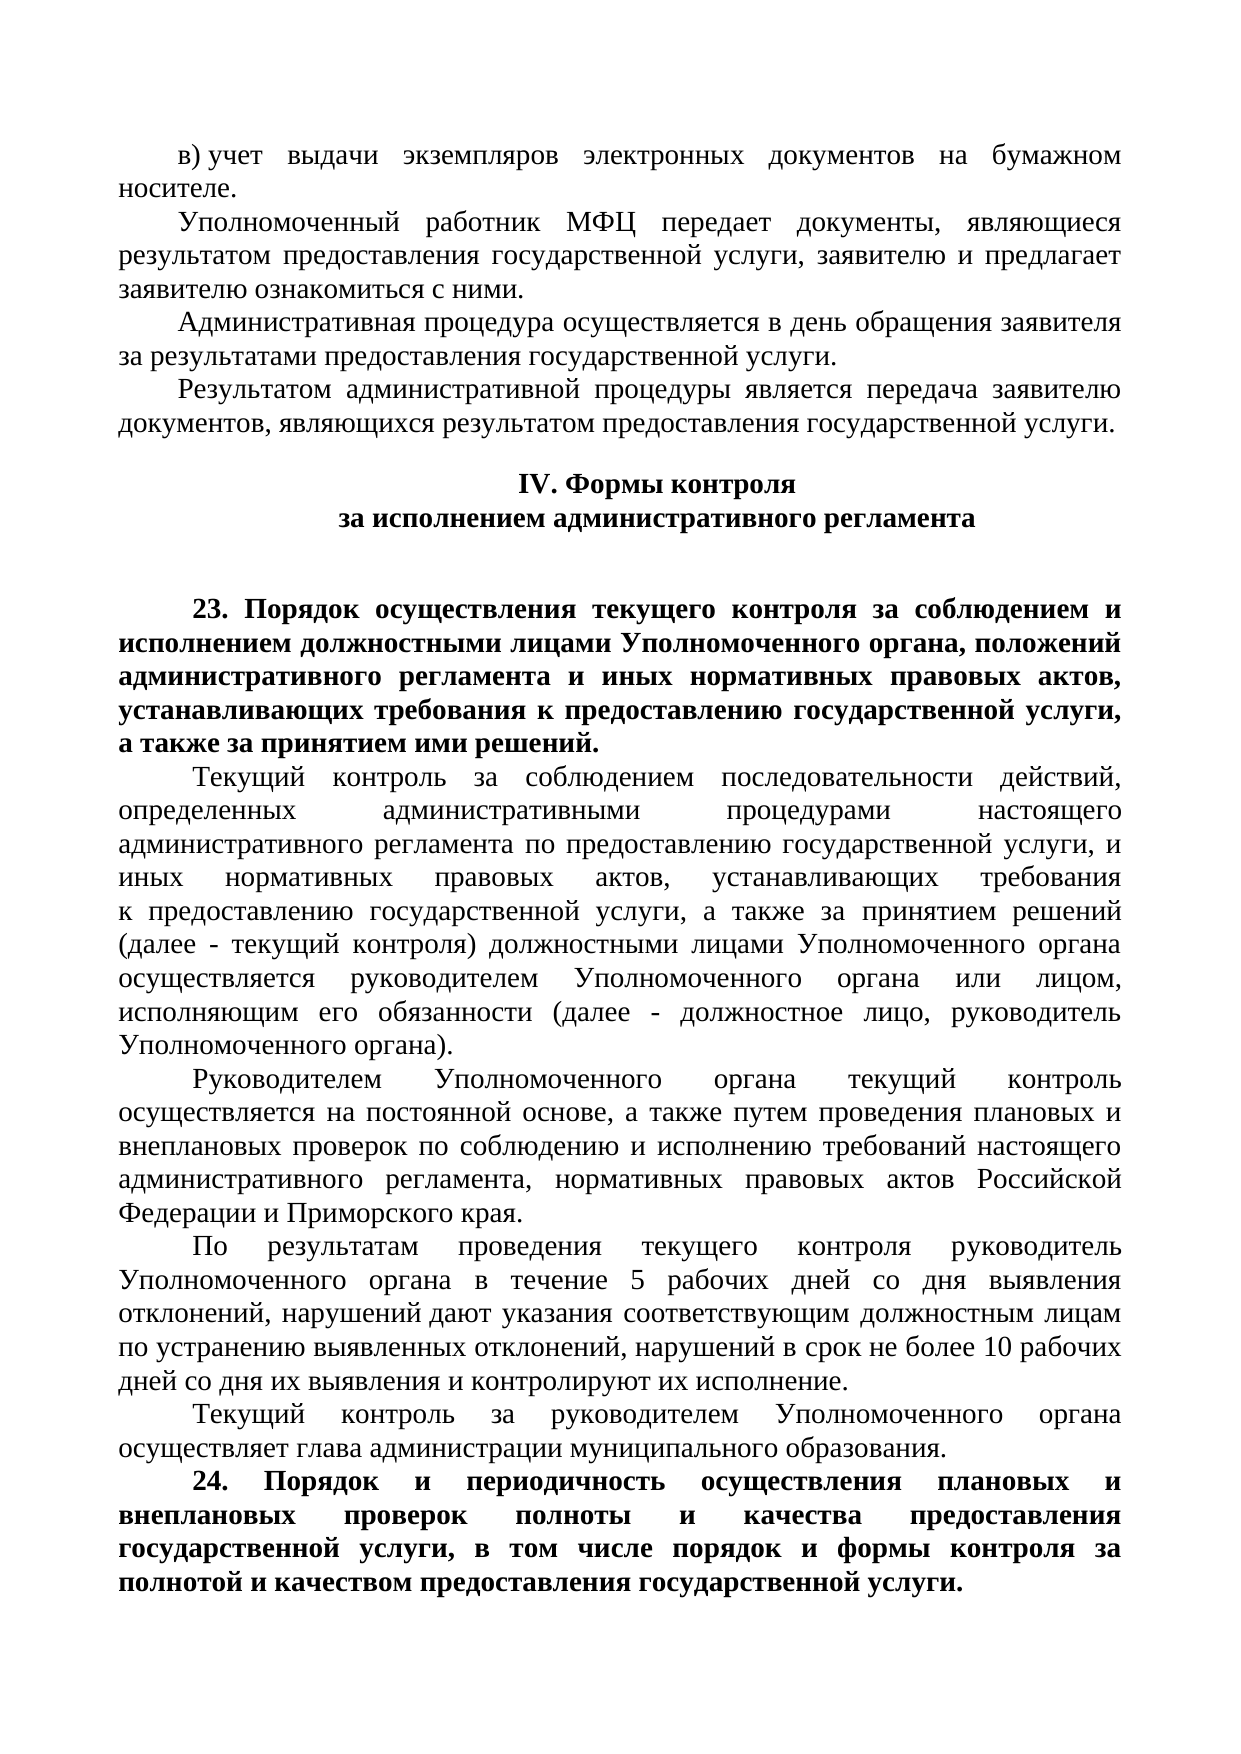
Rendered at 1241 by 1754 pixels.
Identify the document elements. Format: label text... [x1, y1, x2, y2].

text в) учет выдачи экземпляров электронных документов на бумажном носителе. [118, 137, 1122, 204]
text Руководителем Уполномоченного органа текущий контроль осуществляется на постоянной основе, а также путем проведения плановых и внеплановых проверок по соблюдению и исполнению требований настоящего административного регламента, нормативных правовых актов Российской Федерации и Приморского края. [118, 1061, 1122, 1228]
text 24. Порядок и периодичность осуществления плановых и внеплановых проверок полноты и качества предоставления государственной услуги, в том числе порядок и формы контроля за полнотой и качеством предоставления государственной услуги. [118, 1463, 1122, 1597]
text Результатом административной процедуры является передача заявителю документов, являющихся результатом предоставления государственной услуги. [118, 372, 1122, 439]
text Административная процедура осуществляется в день обращения заявителя за результатами предоставления государственной услуги. [118, 304, 1122, 372]
text за исполнением административного регламента [118, 500, 1122, 534]
text Уполномоченный работник МФЦ передает документы, являющиеся результатом предоставления государственной услуги, заявителю и предлагает заявителю ознакомиться с ними. [118, 204, 1122, 304]
text Текущий контроль за руководителем Уполномоченного органа осуществляет глава администрации муниципального образования. [118, 1396, 1122, 1463]
text 23. Порядок осуществления текущего контроля за соблюдением и исполнением должностными лицами Уполномоченного органа, положений административного регламента и иных нормативных правовых актов, устанавливающих требования к предоставлению государственной услуги, а также за принятием ими решений. [118, 591, 1122, 759]
text По результатам проведения текущего контроля руководитель Уполномоченного органа в течение 5 рабочих дней со дня выявления отклонений, нарушений дают указания соответствующим должностным лицам по устранению выявленных отклонений, нарушений в срок не более 10 рабочих дней со дня их выявления и контролируют их исполнение. [118, 1228, 1122, 1396]
text Текущий контроль за соблюдением последовательности действий, определенных административными процедурами настоящего административного регламента по предоставлению государственной услуги, и иных нормативных правовых актов, устанавливающих требования к предоставлению государственной услуги, а также за принятием решений (далее - текущий контроля) должностными лицами Уполномоченного органа осуществляется руководителем Уполномоченного органа или лицом, исполняющим его обязанности (далее - должностное лицо, руководитель Уполномоченного органа). [118, 759, 1122, 1061]
text IV. Формы контроля [118, 467, 1122, 500]
